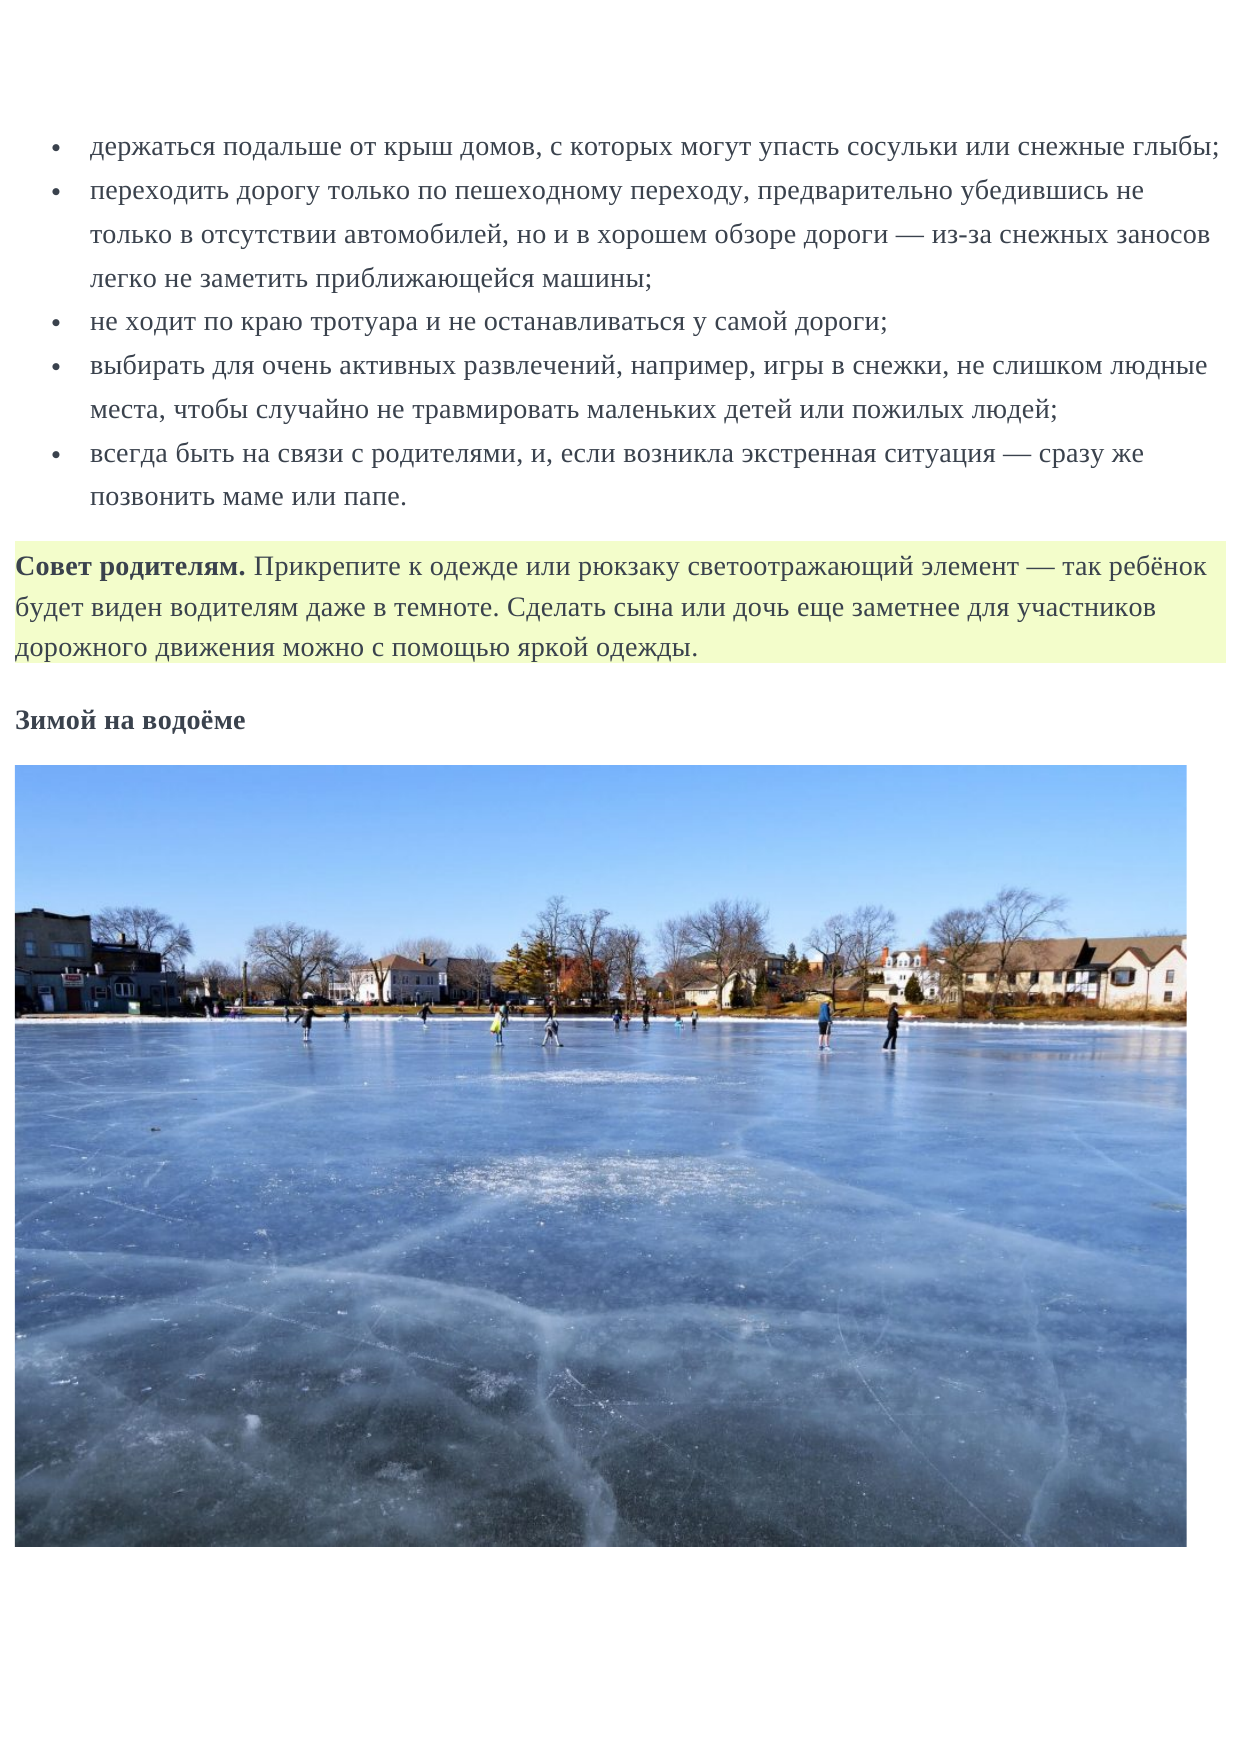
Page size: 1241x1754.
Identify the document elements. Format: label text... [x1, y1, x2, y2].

list держаться подальше от крыш домов, с которых могут упасть сосульки или снежные глыбы; [52, 118, 1226, 162]
text Совет родителям. Прикрепите к одежде или рюкзаку светоотражающий элемент — так ребёнок будет виден водителям даже в темноте. Сделать сына или дочь еще заметнее для участников дорожного движения можно с помощью яркой одежды. [15, 541, 1226, 663]
list выбирать для очень активных развлечений, например, игры в снежки, не слишком людные места, чтобы случайно не травмировать маленьких детей или пожилых людей; [52, 337, 1226, 424]
text Зимой на водоёме [15, 692, 1226, 736]
list не ходит по краю тротуара и не останавливаться у самой дороги; [52, 293, 1226, 337]
list переходить дорогу только по пешеходному переходу, предварительно убедившись не только в отсутствии автомобилей, но и в хорошем обзоре дороги — из-за снежных заносов легко не заметить приближающейся машины; [52, 162, 1226, 293]
picture [14, 765, 1187, 1547]
list всегда быть на связи с родителями, и, если возникла экстренная ситуация — сразу же позвонить маме или папе. [52, 424, 1226, 512]
